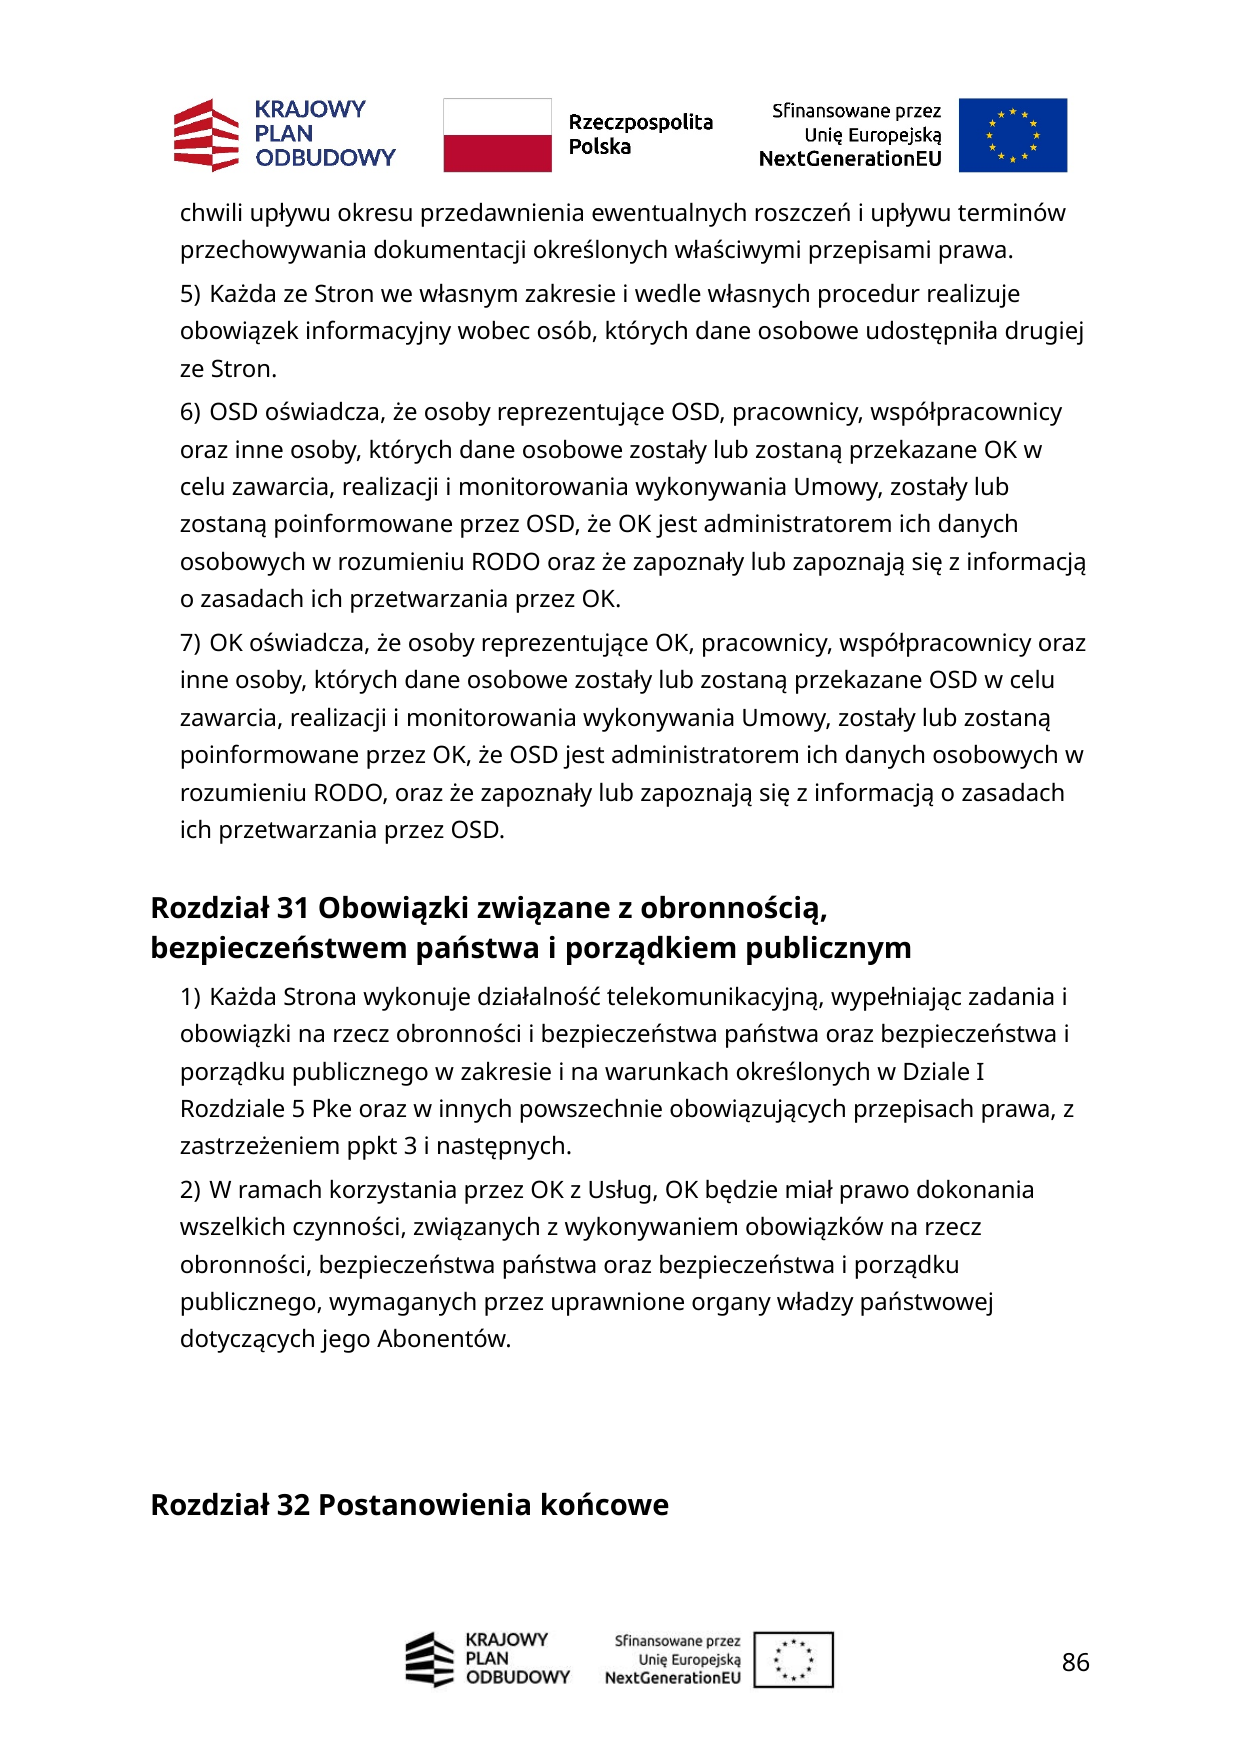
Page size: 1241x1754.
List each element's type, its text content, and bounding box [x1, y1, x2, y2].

list OK oświadcza, że osoby reprezentujące OK, pracownicy, współpracownicy oraz inne osoby, których dane osobowe zostały lub zostaną przekazane OSD w celu zawarcia, realizacji i monitorowania wykonywania Umowy, zostały lub zostaną poinformowane przez OK, że OSD jest administratorem ich danych osobowych w rozumieniu RODO, oraz że zapoznały lub zapoznają się z informacją o zasadach ich przetwarzania przez OSD. [179, 626, 1090, 845]
subtitle Rozdział 32 Postanowienia końcowe [150, 1484, 1090, 1524]
picture [388, 1613, 852, 1707]
list W ramach korzystania przez OK z Usług, OK będzie miał prawo dokonania wszelkich czynności, związanych z wykonywaniem obowiązków na rzecz obronności, bezpieczeństwa państwa oraz bezpieczeństwa i porządku publicznego, wymaganych przez uprawnione organy władzy państwowej dotyczących jego Abonentów. [179, 1173, 1090, 1355]
picture [150, 75, 1091, 196]
list Każda Strona wykonuje działalność telekomunikacyjną, wypełniając zadania i obowiązki na rzecz obronności i bezpieczeństwa państwa oraz bezpieczeństwa i porządku publicznego w zakresie i na warunkach określonych w Dziale I Rozdziale 5 Pke oraz w innych powszechnie obowiązujących przepisach prawa, z zastrzeżeniem ppkt 3 i następnych. [179, 979, 1090, 1162]
subtitle Rozdział 31 Obowiązki związane z obronnością, bezpieczeństwem państwa i porządkiem publicznym [150, 888, 1090, 967]
list Każda ze Stron we własnym zakresie i wedle własnych procedur realizuje obowiązek informacyjny wobec osób, których dane osobowe udostępniła drugiej ze Stron. [179, 277, 1090, 384]
list OSD oświadcza, że osoby reprezentujące OSD, pracownicy, współpracownicy oraz inne osoby, których dane osobowe zostały lub zostaną przekazane OK w celu zawarcia, realizacji i monitorowania wykonywania Umowy, zostały lub zostaną poinformowane przez OSD, że OK jest administratorem ich danych osobowych w rozumieniu RODO oraz że zapoznały lub zapoznają się z informacją o zasadach ich przetwarzania przez OK. [179, 395, 1090, 615]
